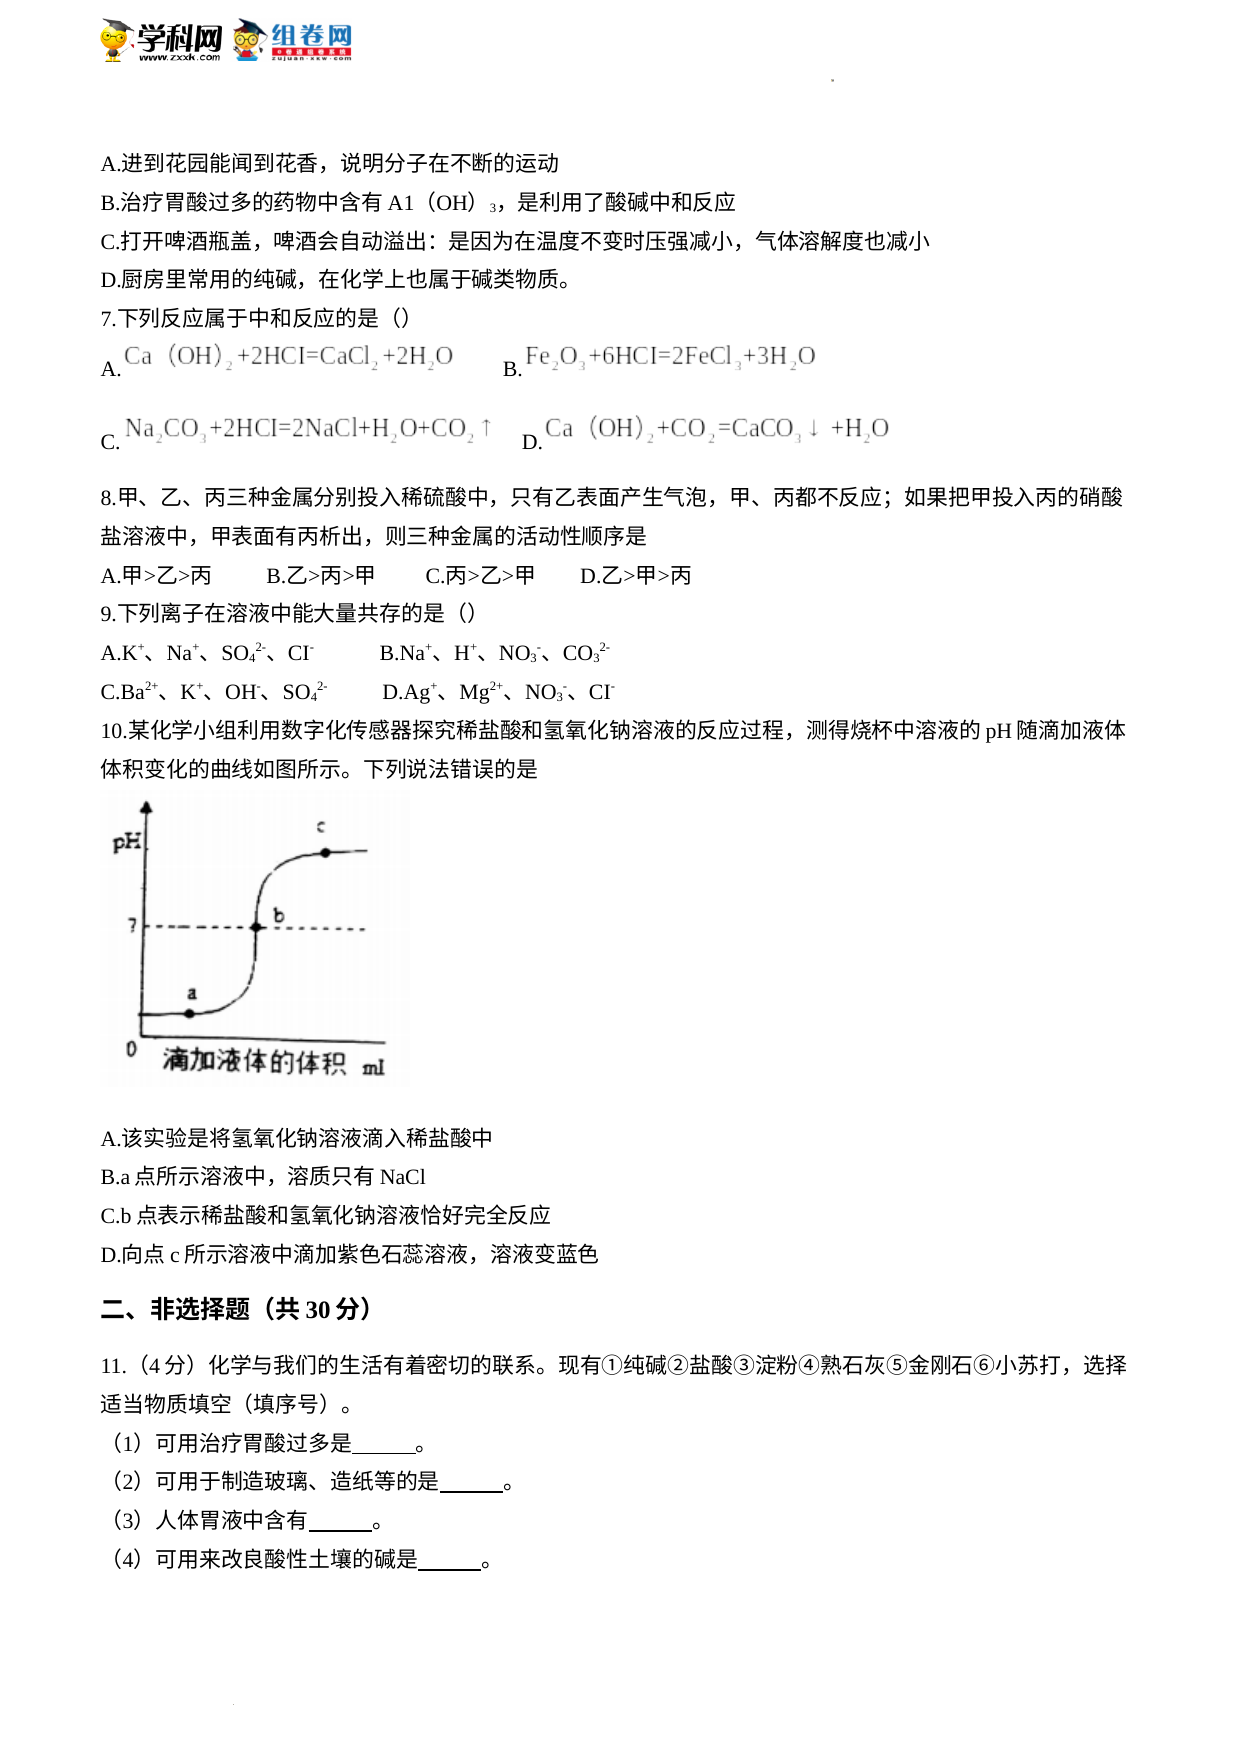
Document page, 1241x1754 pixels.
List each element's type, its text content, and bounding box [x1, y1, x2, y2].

text B.a点所示溶液中，溶质只有NaCl [100, 1159, 1140, 1191]
picture [100, 18, 222, 62]
text （4）可用来改良酸性土壤的碱是 。 [100, 1541, 1140, 1574]
text 7.下列反应属于中和反应的是（） [100, 301, 1140, 333]
text D.厨房里常用的纯碱，在化学上也属于碱类物质。 [100, 262, 1140, 294]
text 二、非选择题（共30分） [100, 1275, 1140, 1340]
text A.K+、Na+、SO42-、CI- B.Na+、H+、NO3-、CO32- [100, 635, 1140, 667]
text 11.（4分）化学与我们的生活有着密切的联系。现有①纯碱②盐酸③淀粉④熟石灰⑤金刚石⑥小苏打，选择适当物质填空（填序号）。 [100, 1347, 1140, 1419]
text （1）可用治疗胃酸过多是 。 [100, 1425, 1140, 1458]
text 10.某化学小组利用数字化传感器探究稀盐酸和氢氧化钠溶液的反应过程，测得烧杯中溶液的pH随滴加液体体积变化的曲线如图所示。下列说法错误的是 [100, 712, 1140, 784]
picture [100, 790, 410, 1087]
text A.进到花园能闻到花香，说明分子在不断的运动 [100, 146, 1140, 178]
picture [230, 18, 352, 62]
text （2）可用于制造玻璃、造纸等的是 。 [100, 1464, 1140, 1496]
text 8.甲、乙、丙三种金属分别投入稀硫酸中，只有乙表面产生气泡，甲、丙都不反应；如果把甲投入丙的硝酸盐溶液中，甲表面有丙析出，则三种金属的活动性顺序是 [100, 479, 1140, 551]
text （3）人体胃液中含有 。 [100, 1503, 1140, 1535]
text 9.下列离子在溶液中能大量共存的是（） [100, 596, 1140, 628]
text C. D. [100, 409, 1140, 474]
text A. B. [100, 339, 1140, 404]
text A.甲>乙>丙 B.乙>丙>甲 C.丙>乙>甲 D.乙>甲>丙 [100, 557, 1140, 590]
text C.Ba2+、K+、OH-、SO42- D.Ag+、Mg2+、NO3-、CI- [100, 673, 1140, 706]
text A.该实验是将氢氧化钠溶液滴入稀盐酸中 [100, 1120, 1140, 1153]
text B.治疗胃酸过多的药物中含有A1（OH）3，是利用了酸碱中和反应 [100, 184, 1140, 217]
text D.向点c所示溶液中滴加紫色石蕊溶液，溶液变蓝色 [100, 1236, 1140, 1269]
text C.b点表示稀盐酸和氢氧化钠溶液恰好完全反应 [100, 1198, 1140, 1230]
text C.打开啤酒瓶盖，啤酒会自动溢出：是因为在温度不变时压强减小，气体溶解度也减小 [100, 223, 1140, 256]
